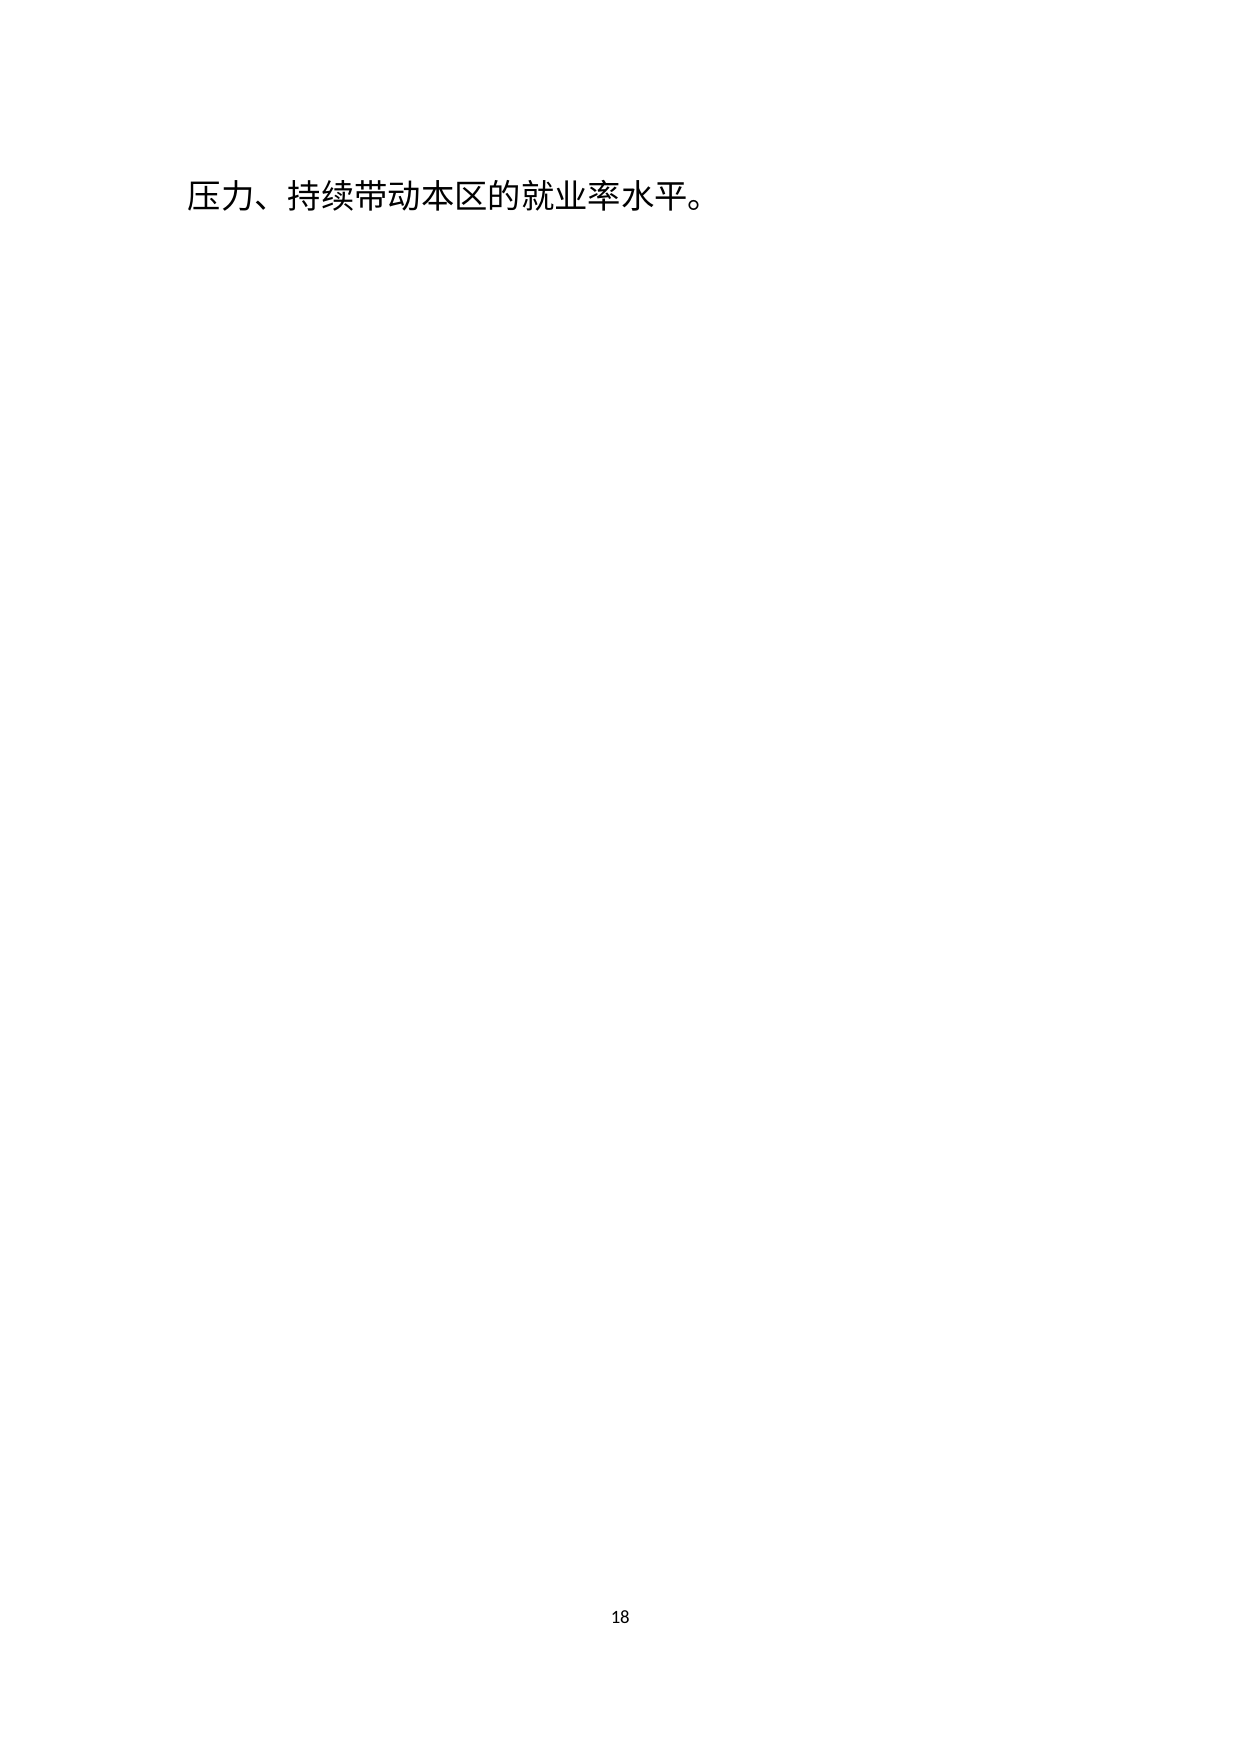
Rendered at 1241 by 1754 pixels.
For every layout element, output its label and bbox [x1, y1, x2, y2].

text [187, 162, 1053, 227]
